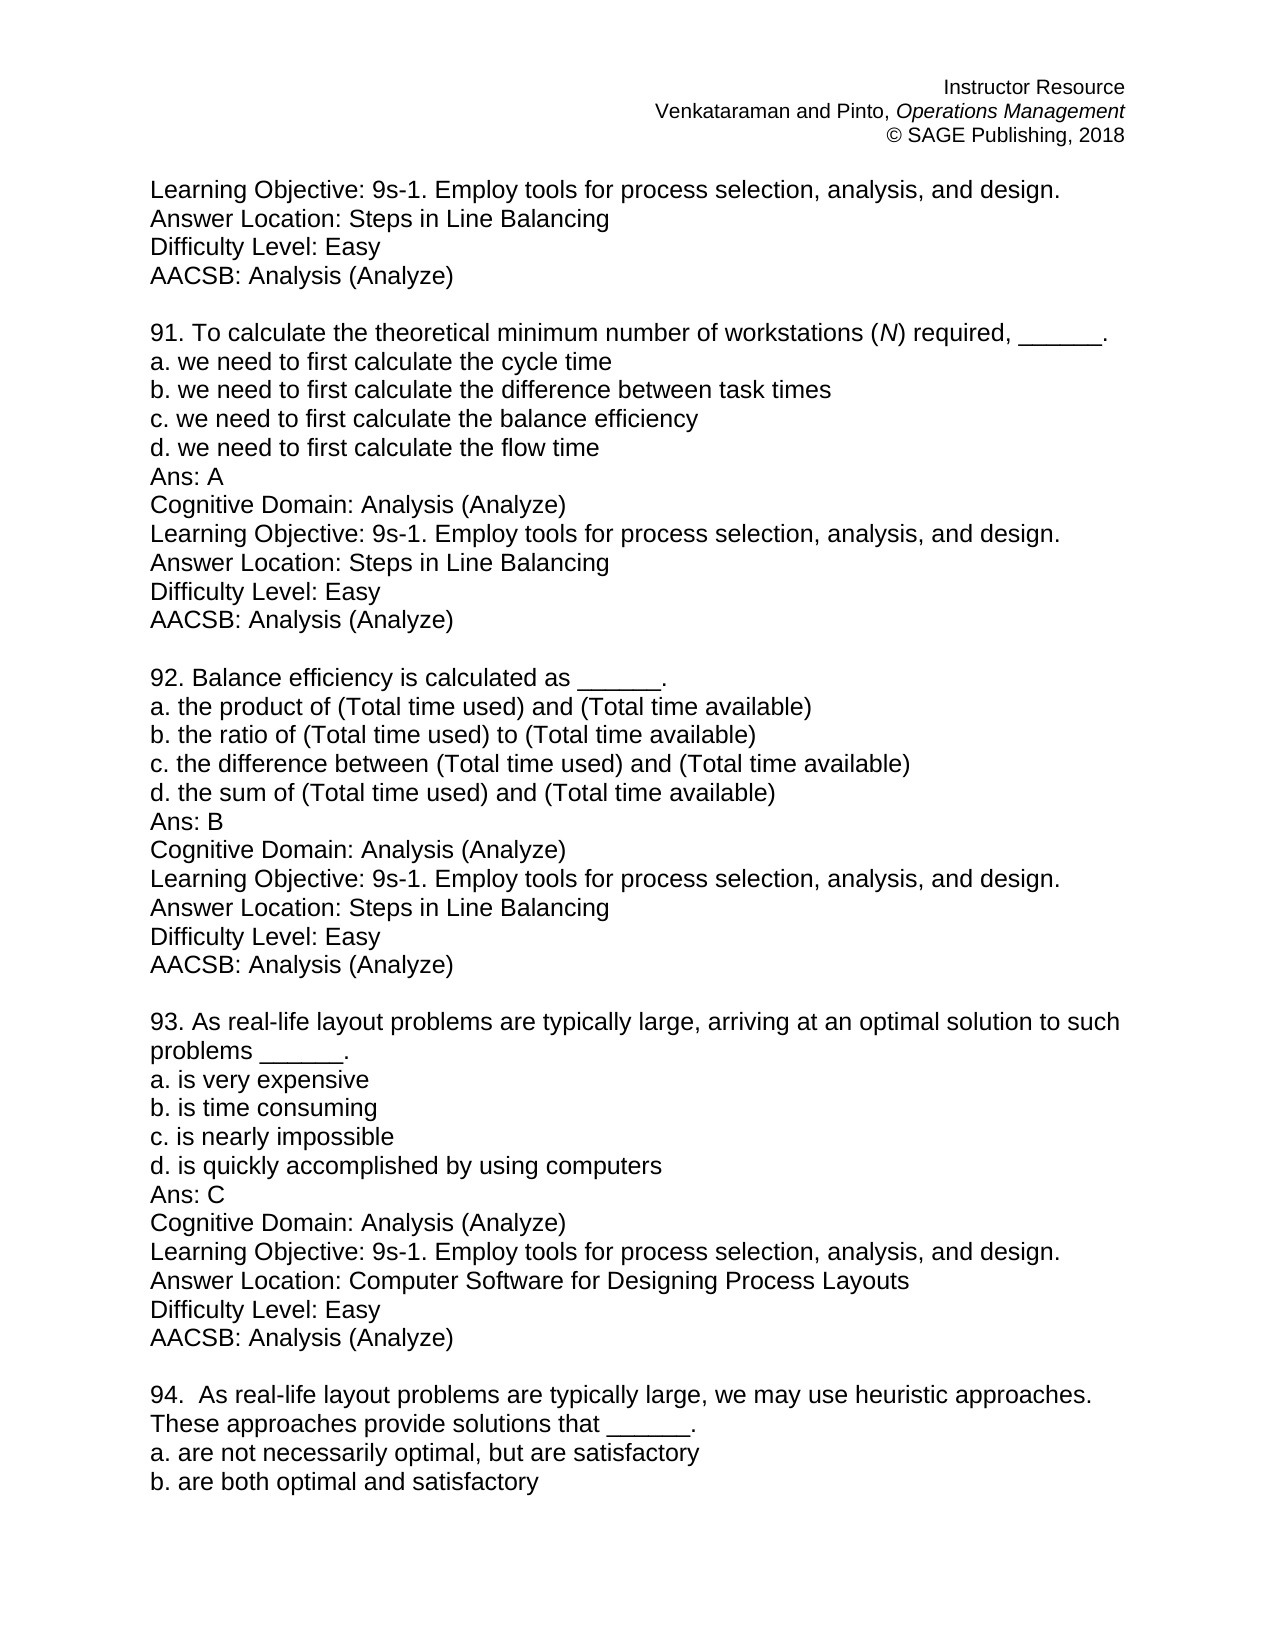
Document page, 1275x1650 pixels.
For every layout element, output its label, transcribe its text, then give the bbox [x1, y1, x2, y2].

text Learning Objective: 9s-1. Employ tools for process selection, analysis, and design. [150, 1237, 1125, 1266]
text Answer Location: Steps in Line Balancing [150, 204, 1125, 232]
text c. is nearly impossible [150, 1122, 1125, 1151]
text 91. To calculate the theoretical minimum number of workstations (N) required, ______. [150, 318, 1125, 347]
text Cognitive Domain: Analysis (Analyze) [150, 490, 1125, 519]
text Cognitive Domain: Analysis (Analyze) [150, 1208, 1125, 1237]
text b. the ratio of (Total time used) to (Total time available) [150, 720, 1125, 749]
text Cognitive Domain: Analysis (Analyze) [150, 835, 1125, 864]
text Learning Objective: 9s-1. Employ tools for process selection, analysis, and design. [150, 519, 1125, 548]
text a. are not necessarily optimal, but are satisfactory [150, 1438, 1125, 1466]
text AACSB: Analysis (Analyze) [150, 261, 1125, 290]
text Ans: B [150, 807, 1125, 835]
text AACSB: Analysis (Analyze) [150, 605, 1125, 634]
text Difficulty Level: Easy [150, 1295, 1125, 1323]
text c. we need to first calculate the balance efficiency [150, 404, 1125, 433]
text a. the product of (Total time used) and (Total time available) [150, 692, 1125, 720]
text d. the sum of (Total time used) and (Total time available) [150, 778, 1125, 807]
text 93. As real-life layout problems are typically large, arriving at an optimal solution to such problems ______. [150, 1007, 1125, 1065]
text b. are both optimal and satisfactory [150, 1466, 1125, 1495]
text b. is time consuming [150, 1093, 1125, 1122]
text Learning Objective: 9s-1. Employ tools for process selection, analysis, and design. [150, 864, 1125, 893]
text c. the difference between (Total time used) and (Total time available) [150, 749, 1125, 778]
text AACSB: Analysis (Analyze) [150, 1323, 1125, 1352]
text Ans: C [150, 1180, 1125, 1208]
text AACSB: Analysis (Analyze) [150, 950, 1125, 979]
text Answer Location: Steps in Line Balancing [150, 548, 1125, 577]
text Difficulty Level: Easy [150, 232, 1125, 261]
text Ans: A [150, 462, 1125, 490]
text d. we need to first calculate the flow time [150, 433, 1125, 462]
text d. is quickly accomplished by using computers [150, 1151, 1125, 1180]
text b. we need to first calculate the difference between task times [150, 375, 1125, 404]
text Answer Location: Computer Software for Designing Process Layouts [150, 1266, 1125, 1295]
text a. is very expensive [150, 1065, 1125, 1093]
text 94. As real-life layout problems are typically large, we may use heuristic approaches. These approaches provide solutions that ______. [150, 1380, 1125, 1438]
text a. we need to first calculate the cycle time [150, 347, 1125, 375]
text Answer Location: Steps in Line Balancing [150, 893, 1125, 922]
text Difficulty Level: Easy [150, 922, 1125, 950]
text Difficulty Level: Easy [150, 577, 1125, 605]
text Learning Objective: 9s-1. Employ tools for process selection, analysis, and design. [150, 175, 1125, 204]
text 92. Balance efficiency is calculated as ______. [150, 663, 1125, 692]
